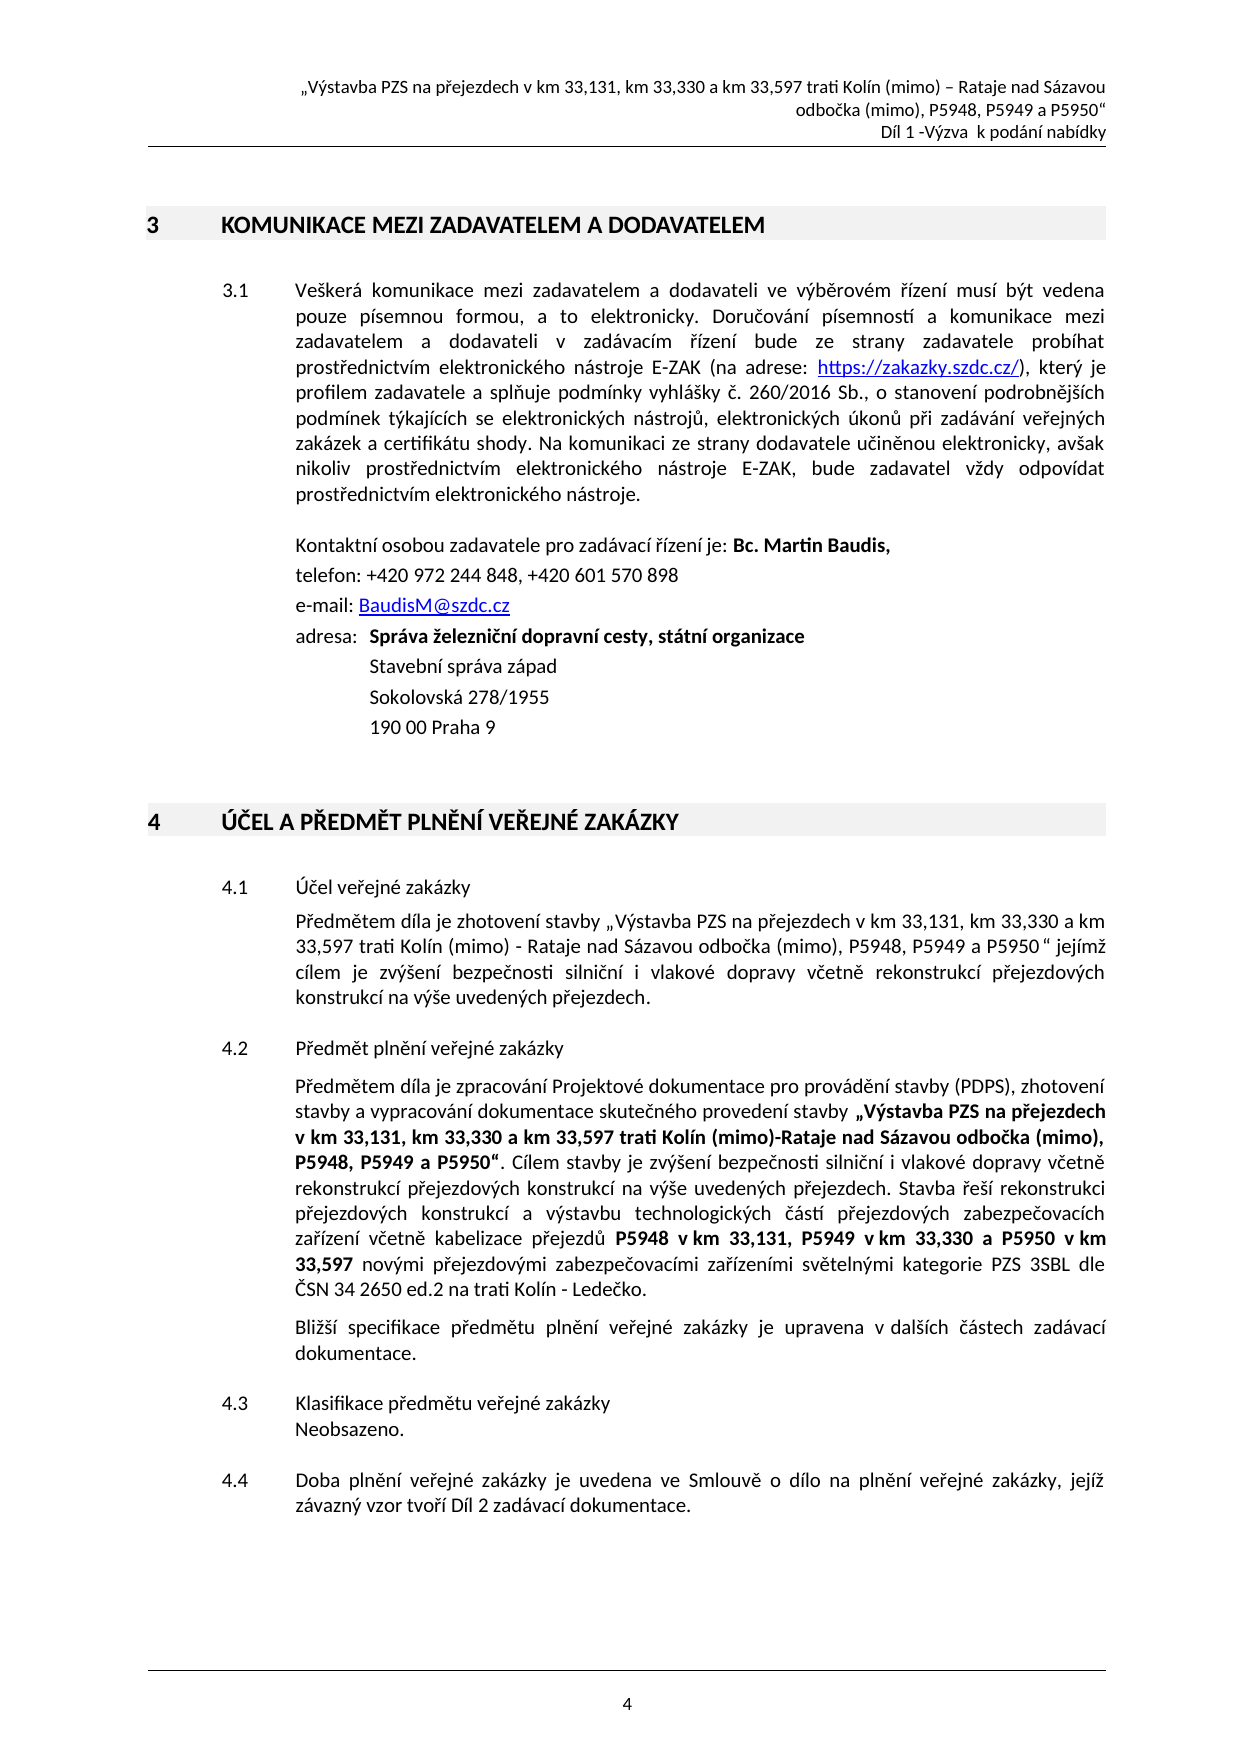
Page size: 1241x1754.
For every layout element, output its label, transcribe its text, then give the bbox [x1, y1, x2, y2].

text Sokolovská 278/1955 [369, 684, 1106, 709]
list Předmětem díla je zhotovení stavby „Výstavba PZS na přejezdech v km 33,131, km 33,330 a km 33,597 trati Kolín (mimo) - Rataje nad Sázavou odbočka (mimo), P5948, P5949 a P5950“ jejímž cílem je zvýšení bezpečnosti silniční i vlakové dopravy včetně rekonstrukcí přejezdových konstrukcí na výše uvedených přejezdech. [295, 908, 1106, 1010]
text Neobsazeno. [295, 1416, 1106, 1441]
text Stavební správa západ [369, 653, 1106, 679]
subtitle ÚČEL A PŘEDMĚT PLNĚNÍ VEŘEJNÉ ZAKÁZKY [148, 803, 1106, 836]
text Předmětem díla je zpracování Projektové dokumentace pro provádění stavby (PDPS), zhotovení stavby a vypracování dokumentace skutečného provedení stavby „Výstavba PZS na přejezdech v km 33,131, km 33,330 a km 33,597 trati Kolín (mimo)-Rataje nad Sázavou odbočka (mimo), P5948, P5949 a P5950“. Cílem stavby je zvýšení bezpečnosti silniční i vlakové dopravy včetně rekonstrukcí přejezdových konstrukcí na výše uvedených přejezdech. Stavba řeší rekonstrukci přejezdových konstrukcí a výstavbu technologických částí přejezdových zabezpečovacích zařízení včetně kabelizace přejezdů P5948 v km 33,131, P5949 v km 33,330 a P5950 v km 33,597 novými přejezdovými zabezpečovacími zařízeními světelnými kategorie PZS 3SBL dle ČSN 34 2650 ed.2 na trati Kolín - Ledečko. [295, 1073, 1106, 1302]
text Kontaktní osobou zadavatele pro zadávací řízení je: Bc. Martin Baudis, [295, 532, 1106, 557]
list Účel veřejné zakázky [222, 874, 1106, 900]
text e-mail: BaudisM@szdc.cz [295, 593, 1106, 618]
list Veškerá komunikace mezi zadavatelem a dodavateli ve výběrovém řízení musí být vedena pouze písemnou formou, a to elektronicky. Doručování písemností a komunikace mezi zadavatelem a dodavateli v zadávacím řízení bude ze strany zadavatele probíhat prostřednictvím elektronického nástroje E-ZAK (na adrese: https://zakazky.szdc.cz/), který je profilem zadavatele a splňuje podmínky vyhlášky č. 260/2016 Sb., o stanovení podrobnějších podmínek týkajících se elektronických nástrojů, elektronických úkonů při zadávání veřejných zakázek a certifikátu shody. Na komunikaci ze strany dodavatele učiněnou elektronicky, avšak nikoliv prostřednictvím elektronického nástroje E-ZAK, bude zadavatel vždy odpovídat prostřednictvím elektronického nástroje. [222, 278, 1106, 506]
list Klasifikace předmětu veřejné zakázky [222, 1391, 1106, 1416]
list Doba plnění veřejné zakázky je uvedena ve Smlouvě o dílo na plnění veřejné zakázky, jejíž závazný vzor tvoří Díl 2 zadávací dokumentace. [222, 1467, 1106, 1518]
text Bližší specifikace předmětu plnění veřejné zakázky je upravena v dalších částech zadávací dokumentace. [295, 1314, 1106, 1365]
text 190 00 Praha 9 [369, 714, 1106, 740]
list KOMUNIKACE MEZI ZADAVATELEM A DODAVATELEM [146, 206, 1106, 240]
text telefon: +420 972 244 848, +420 601 570 898 [295, 562, 1106, 588]
text adresa: Správa železniční dopravní cesty, státní organizace [295, 623, 1106, 648]
list Předmět plnění veřejné zakázky [222, 1035, 1106, 1061]
